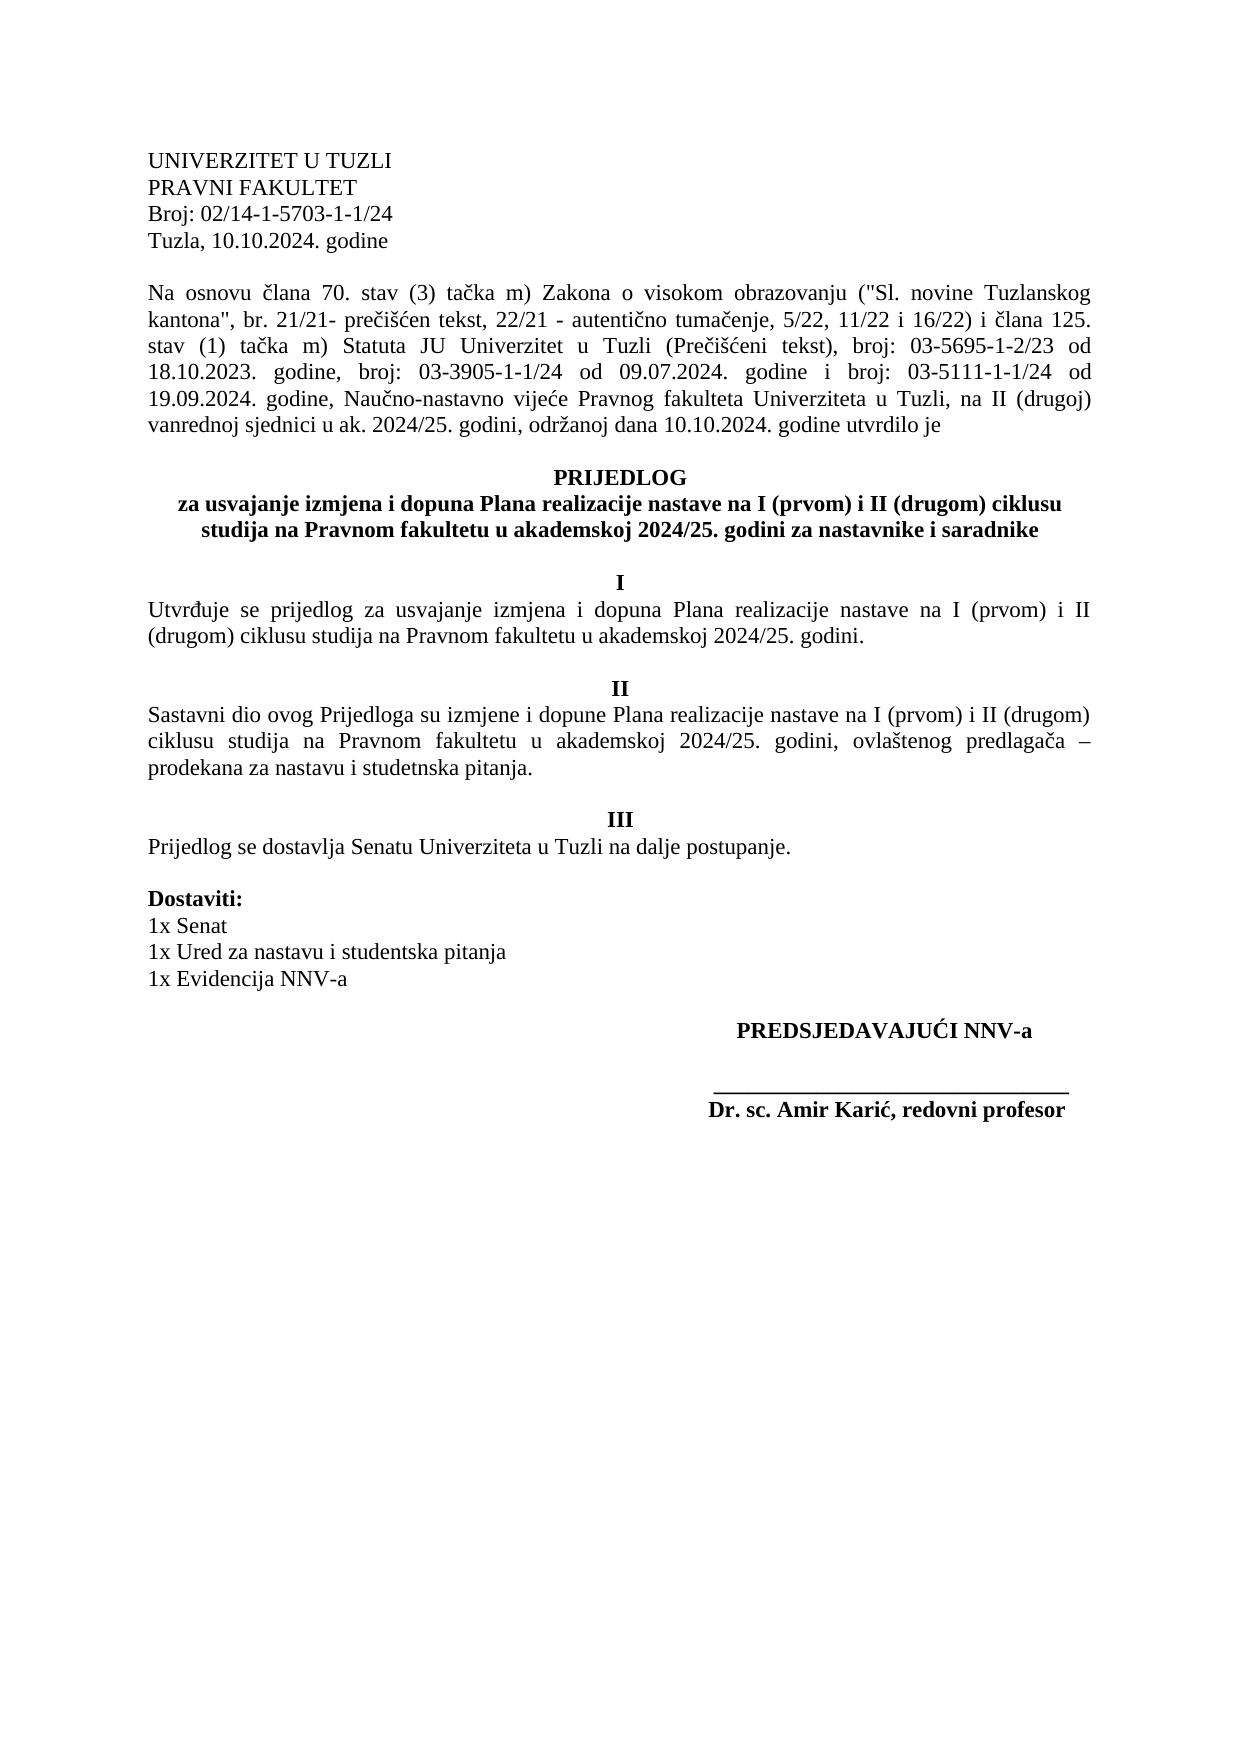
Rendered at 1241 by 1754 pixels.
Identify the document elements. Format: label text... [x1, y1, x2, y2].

text Broj: 02/14-1-5703-1-1/24 [148, 200, 1093, 227]
text za usvajanje izmjena i dopuna Plana realizacije nastave na I (prvom) i II (drugom) ciklusu studija na Pravnom fakultetu u akademskoj 2024/25. godini za nastavnike i saradnike [148, 490, 1093, 543]
text Na osnovu člana 70. stav (3) tačka m) Zakona o visokom obrazovanju ("Sl. novine Tuzlanskog kantona", br. 21/21- prečišćen tekst, 22/21 - autentično tumačenje, 5/22, 11/22 i 16/22) i člana 125. stav (1) tačka m) Statuta JU Univerzitet u Tuzli (Prečišćeni tekst), broj: 03-5695-1-2/23 od 18.10.2023. godine, broj: 03-3905-1-1/24 od 09.07.2024. godine i broj: 03-5111-1-1/24 od 19.09.2024. godine, Naučno-nastavno vijeće Pravnog fakulteta Univerziteta u Tuzli, na II (drugoj) vanrednoj sjednici u ak. 2024/25. godini, održanoj dana 10.10.2024. godine utvrdilo je [148, 279, 1093, 437]
text Sastavni dio ovog Prijedloga su izmjene i dopune Plana realizacije nastave na I (prvom) i II (drugom) ciklusu studija na Pravnom fakultetu u akademskoj 2024/25. godini, ovlaštenog predlagača – prodekana za nastavu i studetnska pitanja. [148, 701, 1093, 780]
text II [148, 675, 1093, 701]
text 1x Evidencija NNV-a [148, 964, 1093, 991]
text Dr. sc. Amir Karić, redovni profesor [148, 1096, 1093, 1123]
text PRIJEDLOG [148, 464, 1093, 490]
text Dostaviti: [148, 886, 1093, 912]
text _______________________________ [148, 1070, 1093, 1096]
text PREDSJEDAVAJUĆI NNV-a [148, 1017, 1093, 1044]
text Tuzla, 10.10.2024. godine [148, 227, 1093, 253]
text 1x Ured za nastavu i studentska pitanja [148, 938, 1093, 964]
text Prijedlog se dostavlja Senatu Univerziteta u Tuzli na dalje postupanje. [148, 833, 1093, 859]
text 1x Senat [148, 912, 1093, 938]
text I [148, 569, 1093, 596]
text UNIVERZITET U TUZLI PRAVNI FAKULTET [148, 148, 1093, 200]
text Utvrđuje se prijedlog za usvajanje izmjena i dopuna Plana realizacije nastave na I (prvom) i II (drugom) ciklusu studija na Pravnom fakultetu u akademskoj 2024/25. godini. [148, 596, 1093, 648]
text III [148, 806, 1093, 833]
